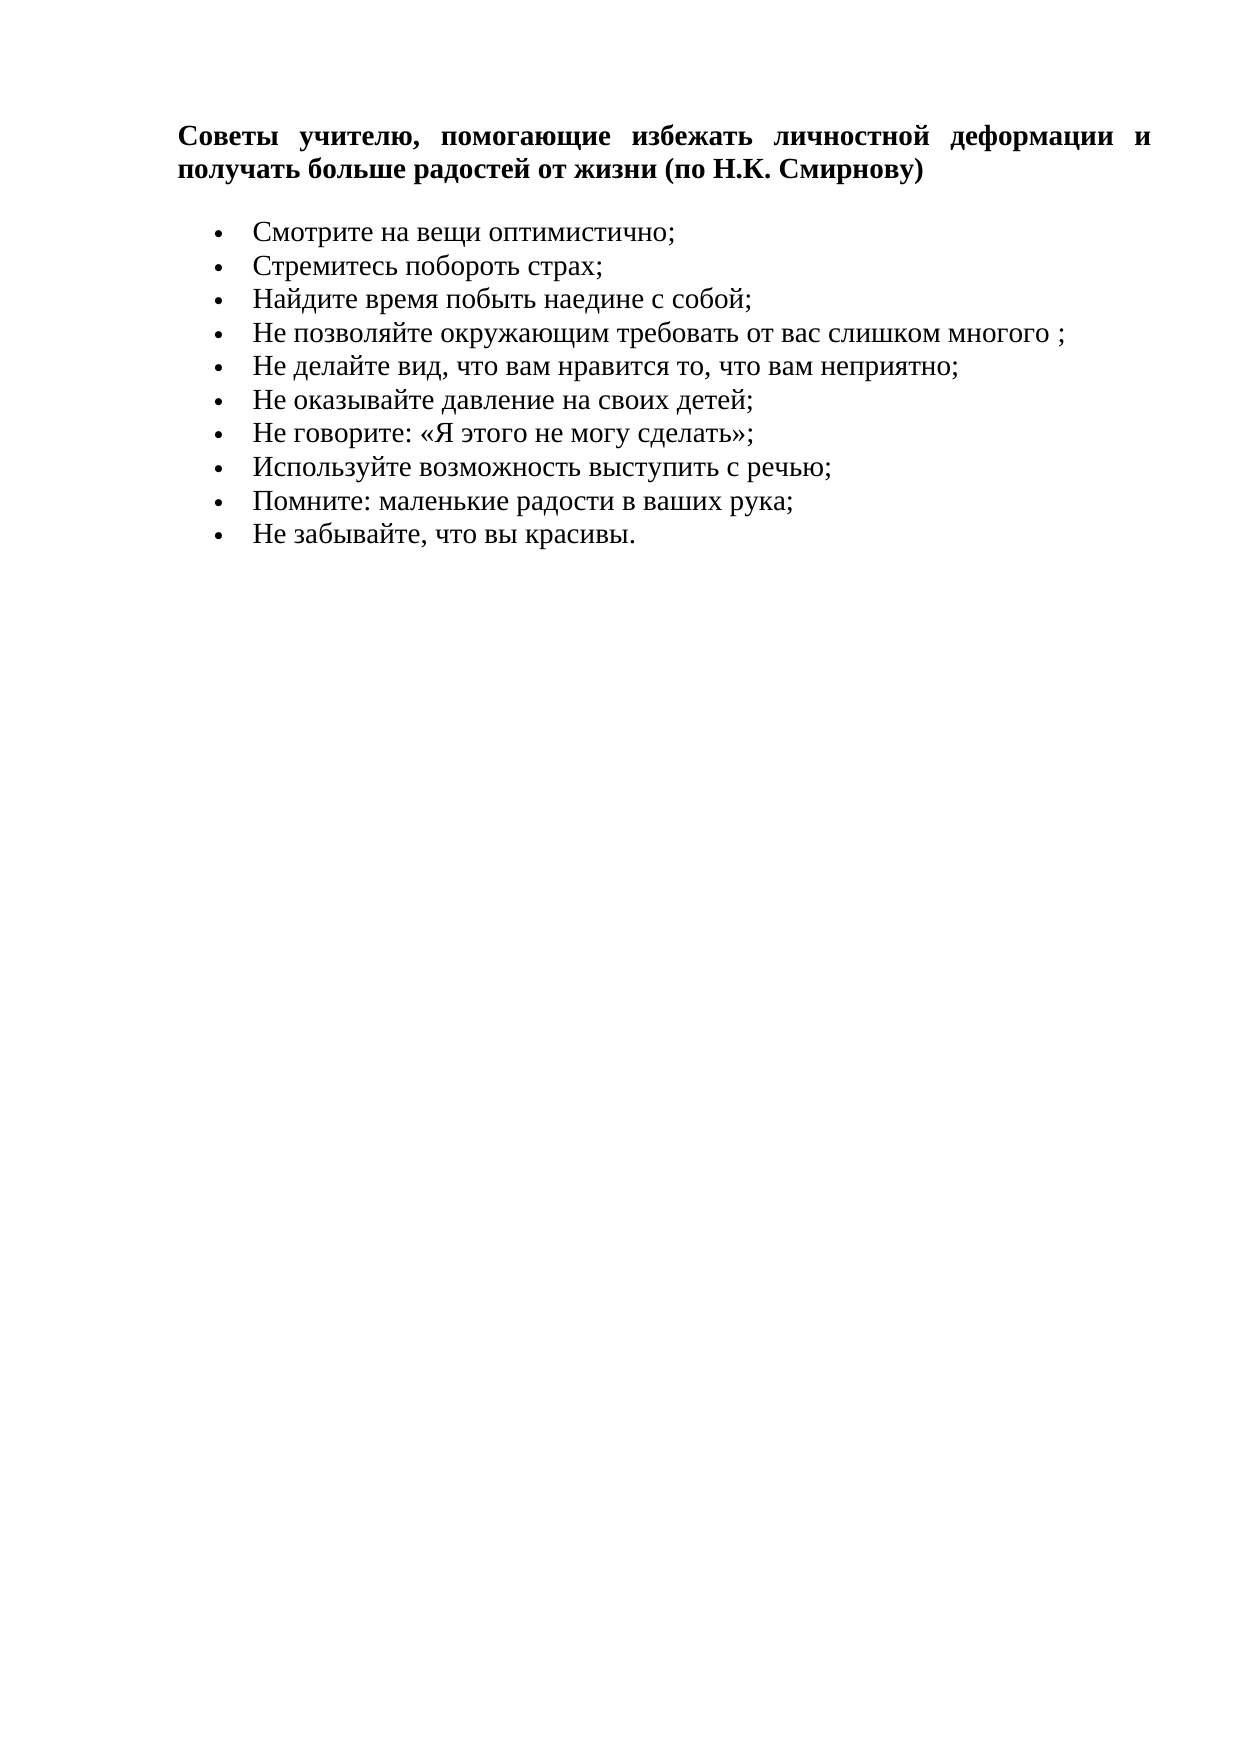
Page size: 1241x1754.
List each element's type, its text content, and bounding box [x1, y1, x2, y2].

list Найдите время побыть наедине с собой; [215, 281, 1152, 315]
list Смотрите на вещи оптимистично; [215, 214, 1152, 248]
list Помните: маленькие радости в ваших рука; [215, 483, 1152, 516]
list Используйте возможность выступить с речью; [215, 449, 1152, 483]
list Стремитесь побороть страх; [215, 248, 1152, 281]
list Не позволяйте окружающим требовать от вас слишком многого ; [215, 315, 1152, 348]
list Не оказывайте давление на своих детей; [215, 382, 1152, 416]
list Не забывайте, что вы красивы. [215, 516, 1152, 550]
list Не делайте вид, что вам нравится то, что вам неприятно; [215, 348, 1152, 382]
list Не говорите: «Я этого не могу сделать»; [215, 416, 1152, 449]
text Советы учителю, помогающие избежать личностной деформации и получать больше радостей от жизни (по Н.К. Смирнову) [177, 118, 1152, 185]
